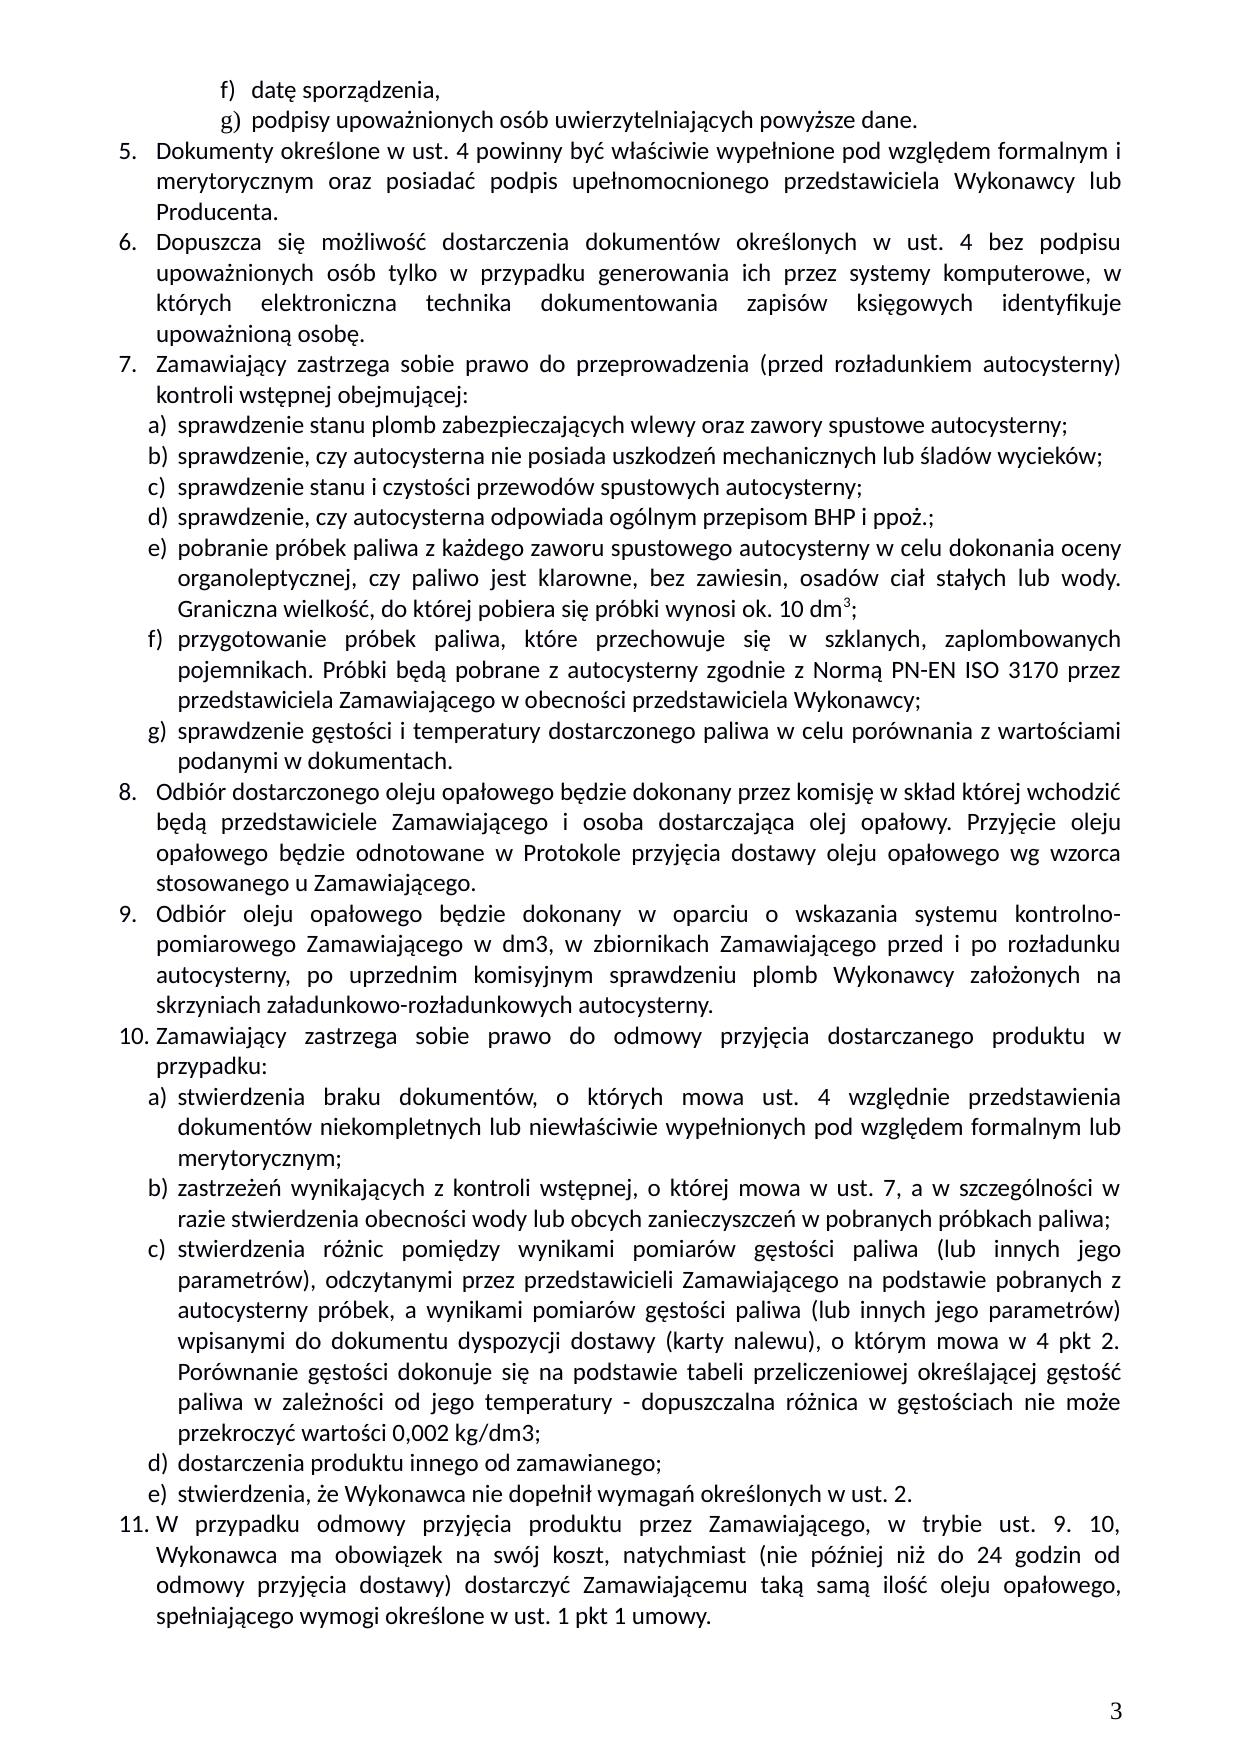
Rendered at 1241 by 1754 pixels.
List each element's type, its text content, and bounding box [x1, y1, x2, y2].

list przygotowanie próbek paliwa, które przechowuje się w szklanych, zaplombowanych pojemnikach. Próbki będą pobrane z autocysterny zgodnie z Normą PN-EN ISO 3170 przez przedstawiciela Zamawiającego w obecności przedstawiciela Wykonawcy; [148, 623, 1122, 715]
list sprawdzenie gęstości i temperatury dostarczonego paliwa w celu porównania z wartościami podanymi w dokumentach. [148, 715, 1122, 776]
list Dopuszcza się możliwość dostarczenia dokumentów określonych w ust. 4 bez podpisu upoważnionych osób tylko w przypadku generowania ich przez systemy komputerowe, w których elektroniczna technika dokumentowania zapisów księgowych identyfikuje upoważnioną osobę. [118, 226, 1122, 348]
list dostarczenia produktu innego od zamawianego; [148, 1447, 1122, 1478]
list Zamawiający zastrzega sobie prawo do odmowy przyjęcia dostarczanego produktu w przypadku: [118, 1020, 1122, 1081]
list stwierdzenia różnic pomiędzy wynikami pomiarów gęstości paliwa (lub innych jego parametrów), odczytanymi przez przedstawicieli Zamawiającego na podstawie pobranych z autocysterny próbek, a wynikami pomiarów gęstości paliwa (lub innych jego parametrów) wpisanymi do dokumentu dyspozycji dostawy (karty nalewu), o którym mowa w 4 pkt 2. Porównanie gęstości dokonuje się na podstawie tabeli przeliczeniowej określającej gęstość paliwa w zależności od jego temperatury - dopuszczalna różnica w gęstościach nie może przekroczyć wartości 0,002 kg/dm3; [148, 1234, 1122, 1447]
list W przypadku odmowy przyjęcia produktu przez Zamawiającego, w trybie ust. 9. 10, Wykonawca ma obowiązek na swój koszt, natychmiast (nie później niż do 24 godzin od odmowy przyjęcia dostawy) dostarczyć Zamawiającemu taką samą ilość oleju opałowego, spełniającego wymogi określone w ust. 1 pkt 1 umowy. [118, 1508, 1122, 1630]
list zastrzeżeń wynikających z kontroli wstępnej, o której mowa w ust. 7, a w szczególności w razie stwierdzenia obecności wody lub obcych zanieczyszczeń w pobranych próbkach paliwa; [148, 1173, 1122, 1234]
list pobranie próbek paliwa z każdego zaworu spustowego autocysterny w celu dokonania oceny organoleptycznej, czy paliwo jest klarowne, bez zawiesin, osadów ciał stałych lub wody. Graniczna wielkość, do której pobiera się próbki wynosi ok. 10 dm3; [148, 532, 1122, 623]
list podpisy upoważnionych osób uwierzytelniających powyższe dane. [220, 104, 1122, 135]
list Odbiór oleju opałowego będzie dokonany w oparciu o wskazania systemu kontrolno-pomiarowego Zamawiającego w dm3, w zbiornikach Zamawiającego przed i po rozładunku autocysterny, po uprzednim komisyjnym sprawdzeniu plomb Wykonawcy założonych na skrzyniach załadunkowo-rozładunkowych autocysterny. [118, 898, 1122, 1020]
list Dokumenty określone w ust. 4 powinny być właściwie wypełnione pod względem formalnym i merytorycznym oraz posiadać podpis upełnomocnionego przedstawiciela Wykonawcy lub Producenta. [118, 135, 1122, 226]
list sprawdzenie, czy autocysterna odpowiada ogólnym przepisom BHP i ppoż.; [148, 501, 1122, 532]
list Zamawiający zastrzega sobie prawo do przeprowadzenia (przed rozładunkiem autocysterny) kontroli wstępnej obejmującej: [118, 348, 1122, 409]
list sprawdzenie stanu plomb zabezpieczających wlewy oraz zawory spustowe autocysterny; [148, 409, 1122, 440]
list stwierdzenia braku dokumentów, o których mowa ust. 4 względnie przedstawienia dokumentów niekompletnych lub niewłaściwie wypełnionych pod względem formalnym lub merytorycznym; [148, 1081, 1122, 1173]
list sprawdzenie, czy autocysterna nie posiada uszkodzeń mechanicznych lub śladów wycieków; [148, 440, 1122, 471]
list sprawdzenie stanu i czystości przewodów spustowych autocysterny; [148, 471, 1122, 501]
list Odbiór dostarczonego oleju opałowego będzie dokonany przez komisję w skład której wchodzić będą przedstawiciele Zamawiającego i osoba dostarczająca olej opałowy. Przyjęcie oleju opałowego będzie odnotowane w Protokole przyjęcia dostawy oleju opałowego wg wzorca stosowanego u Zamawiającego. [118, 776, 1122, 898]
list datę sporządzenia, [220, 74, 1122, 104]
list stwierdzenia, że Wykonawca nie dopełnił wymagań określonych w ust. 2. [148, 1478, 1122, 1508]
